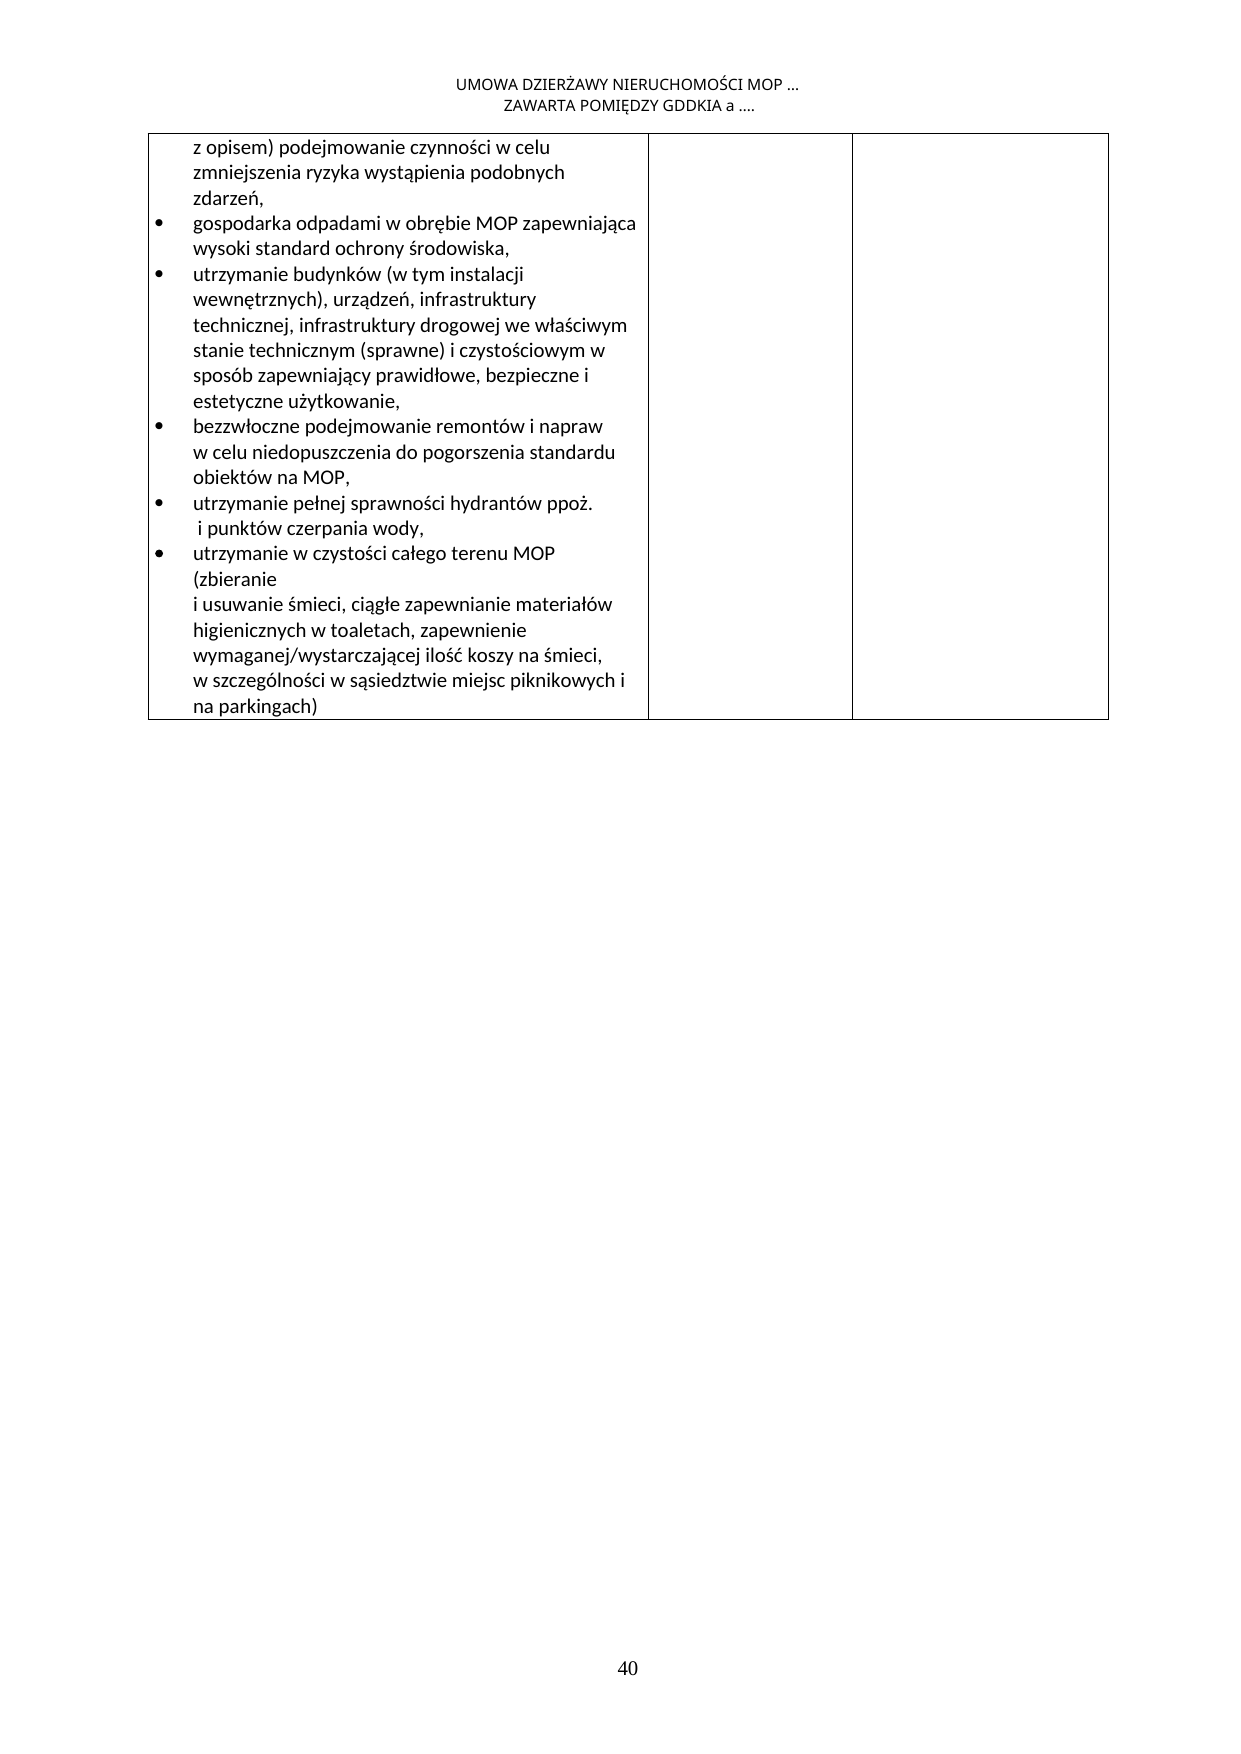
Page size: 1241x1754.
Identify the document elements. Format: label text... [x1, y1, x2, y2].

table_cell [149, 134, 648, 718]
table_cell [649, 134, 852, 718]
table_cell 1 [853, 134, 1108, 718]
